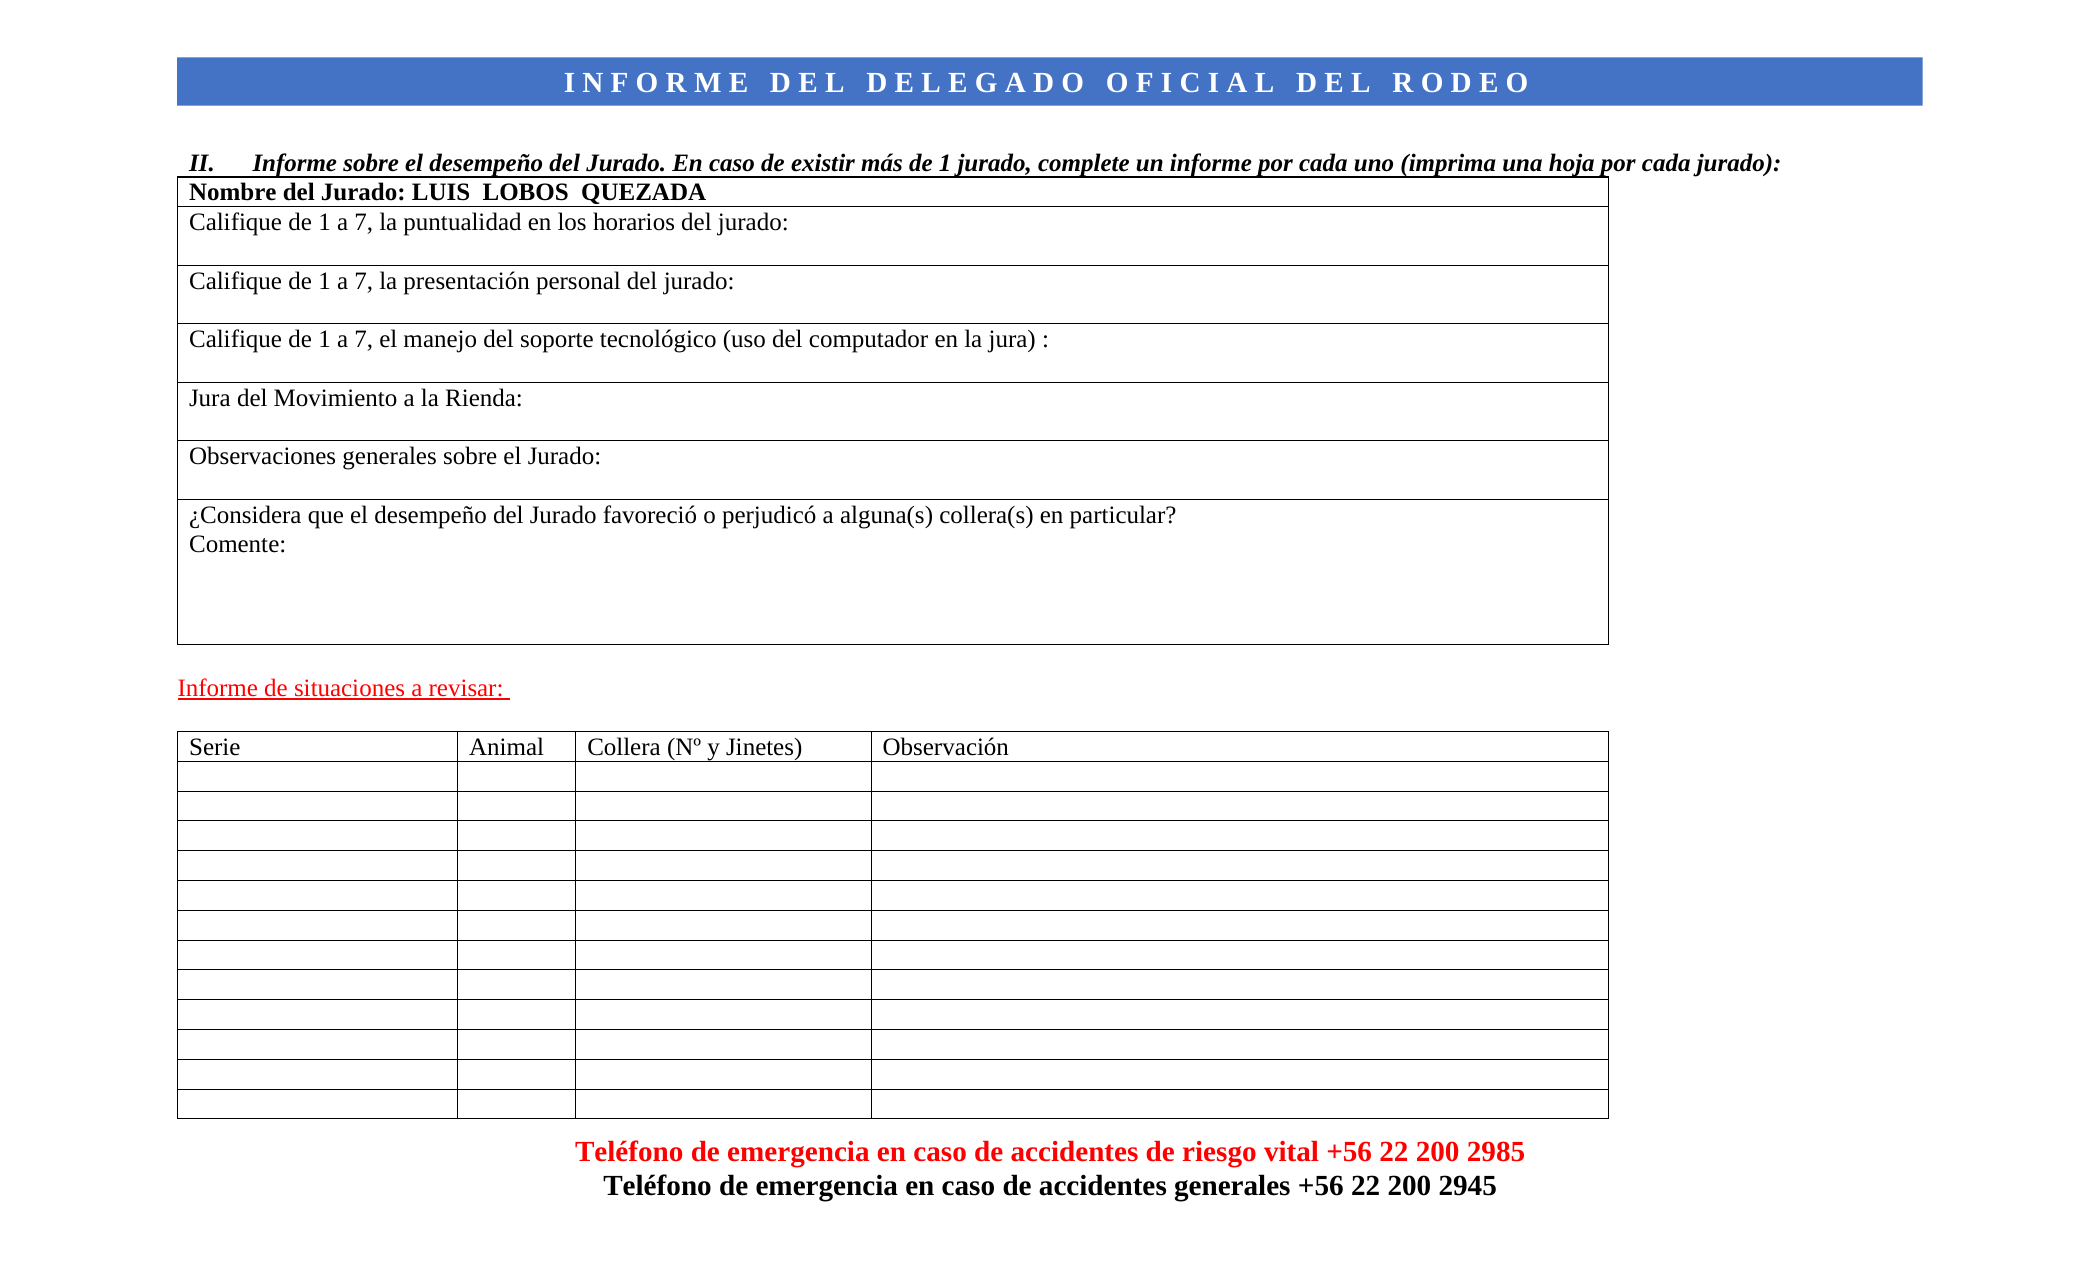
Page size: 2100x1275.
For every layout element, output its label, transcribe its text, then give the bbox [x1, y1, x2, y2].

table_cell [178, 821, 457, 850]
table_cell [178, 1000, 457, 1029]
table_cell [576, 762, 871, 791]
table_cell [458, 970, 575, 999]
table_cell Califique de 1 a 7, la presentación personal del jurado: [178, 266, 1608, 323]
table_cell [178, 762, 457, 791]
table_cell [178, 792, 457, 820]
table_cell [576, 970, 871, 999]
table_cell [576, 1060, 871, 1088]
table_cell [872, 941, 1608, 969]
table_cell [178, 881, 457, 910]
table_header Collera (Nº y Jinetes) [576, 732, 871, 761]
table_cell [458, 821, 575, 850]
table_cell [872, 1030, 1608, 1059]
table_cell [178, 970, 457, 999]
table_cell [872, 1000, 1608, 1029]
table_cell [872, 762, 1608, 791]
table_cell [458, 881, 575, 910]
table_cell ¿Considera que el desempeño del Jurado favoreció o perjudicó a alguna(s) collera(s) en particular? Comente: [178, 500, 1608, 644]
table_cell [872, 792, 1608, 820]
table_cell [576, 1090, 871, 1118]
table_cell [458, 851, 575, 880]
table_cell [576, 1000, 871, 1029]
table_cell [872, 970, 1608, 999]
table_cell [458, 1060, 575, 1088]
table_cell [178, 851, 457, 880]
table_cell [178, 911, 457, 939]
table_cell Califique de 1 a 7, el manejo del soporte tecnológico (uso del computador en la jura) : [178, 324, 1608, 382]
table_cell [178, 1090, 457, 1118]
table_cell [178, 1060, 457, 1088]
table_cell [576, 881, 871, 910]
table_cell [458, 1090, 575, 1118]
table_cell [458, 1000, 575, 1029]
table_header Serie [178, 732, 457, 761]
table_cell [458, 762, 575, 791]
table_cell [872, 881, 1608, 910]
table_cell [872, 851, 1608, 880]
table_cell [872, 911, 1608, 939]
table_cell [576, 941, 871, 969]
table_header Observación [872, 732, 1608, 761]
table_cell Jura del Movimiento a la Rienda: [178, 383, 1608, 440]
table_cell [576, 821, 871, 850]
table_cell Califique de 1 a 7, la puntualidad en los horarios del jurado: [178, 207, 1608, 265]
table_cell [178, 1030, 457, 1059]
table_cell [458, 1030, 575, 1059]
table_cell [872, 821, 1608, 850]
table_cell [576, 911, 871, 939]
text Informe de situaciones a revisar: [177, 673, 1716, 702]
table_cell [872, 1090, 1608, 1118]
table_header Animal [458, 732, 575, 761]
table_cell [178, 941, 457, 969]
table_cell [458, 792, 575, 820]
table_cell [576, 792, 871, 820]
table_cell [576, 851, 871, 880]
table_cell [872, 1060, 1608, 1088]
list Informe sobre el desempeño del Jurado. En caso de existir más de 1 jurado, complete un informe por cada uno (imprima una hoja por cada jurado): [215, 148, 1923, 176]
table_header Nombre del Jurado: LUIS LOBOS QUEZADA [178, 178, 1608, 206]
table_cell [458, 941, 575, 969]
table_cell [576, 1030, 871, 1059]
table_cell [458, 911, 575, 939]
table_cell Observaciones generales sobre el Jurado: [178, 441, 1608, 499]
